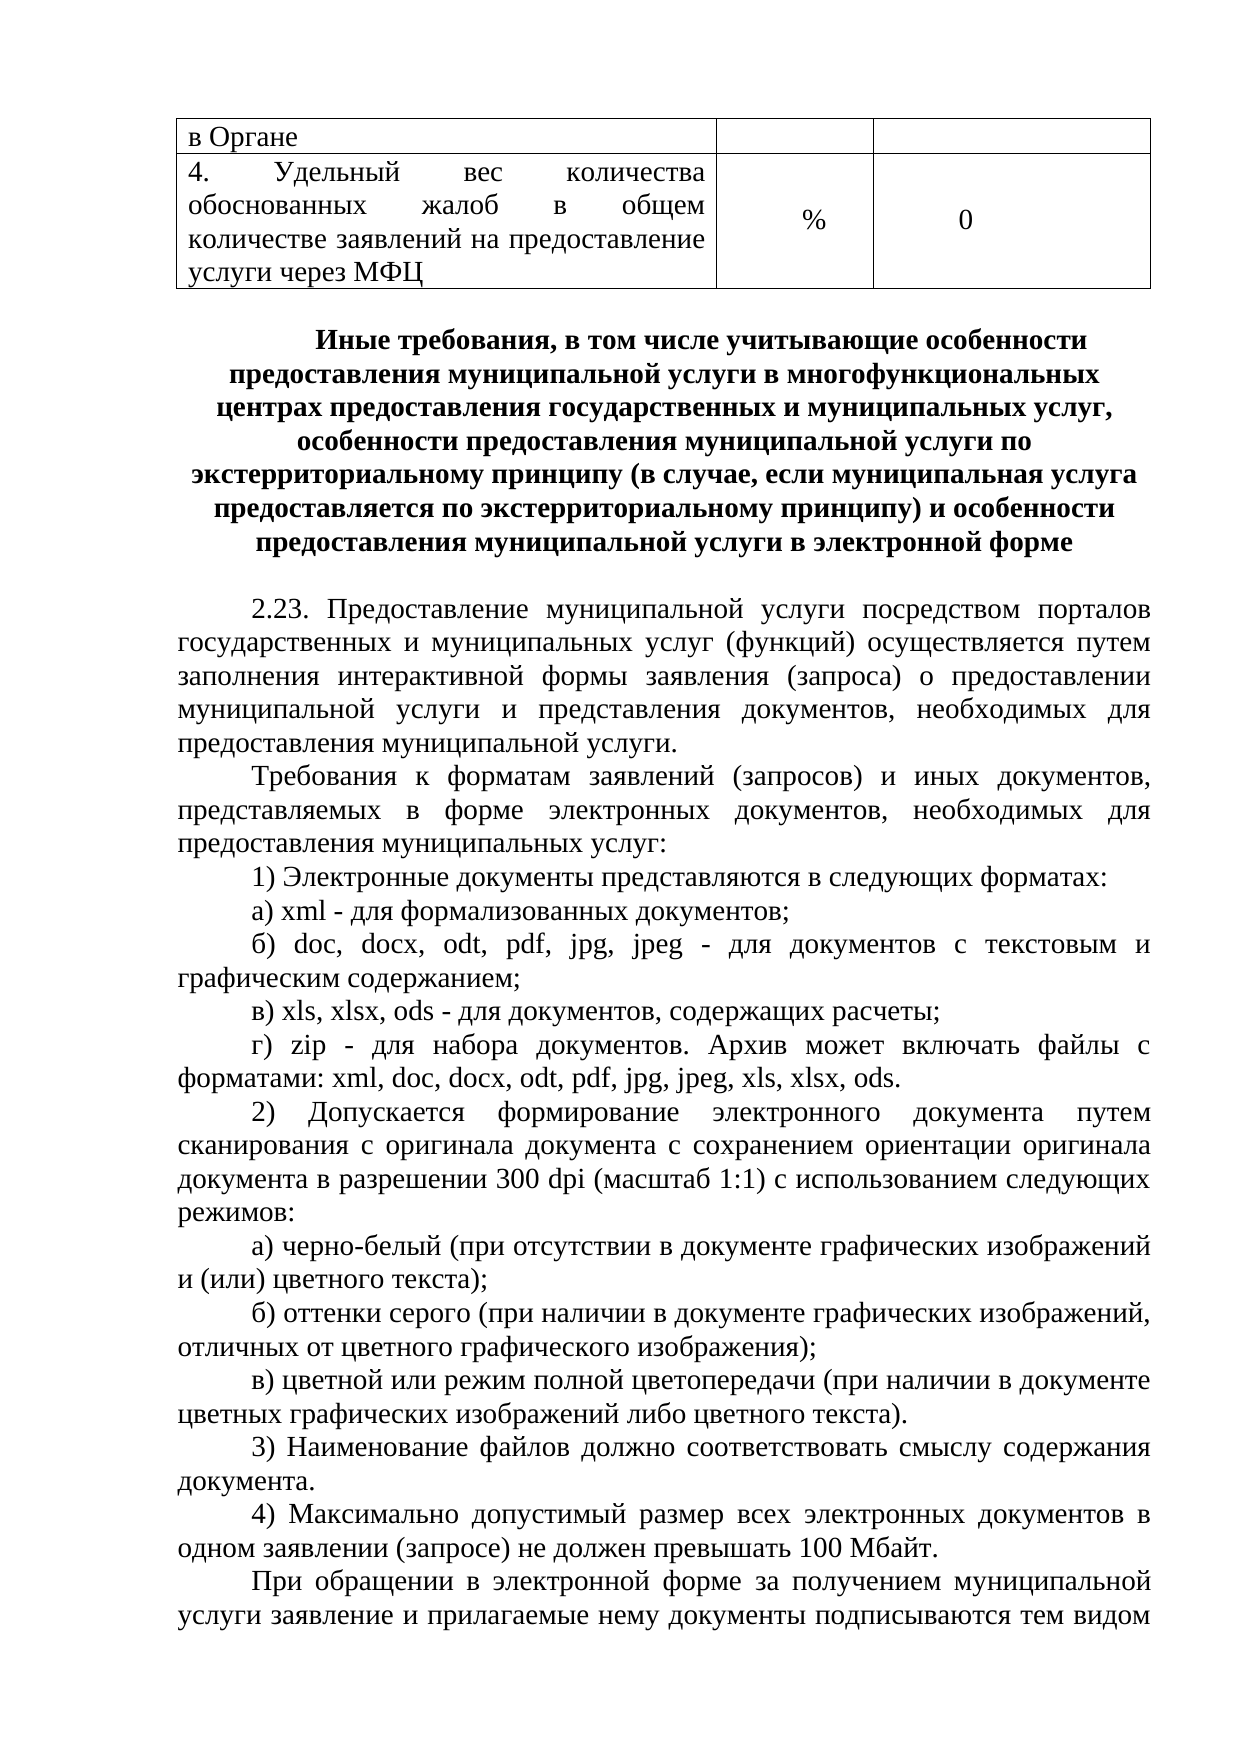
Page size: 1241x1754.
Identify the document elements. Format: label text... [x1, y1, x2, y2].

text в) xls, xlsx, ods - для документов, содержащих расчеты; [177, 993, 1152, 1027]
text Иные требования, в том числе учитывающие особенности предоставления муниципальной услуги в многофункциональных центрах предоставления государственных и муниципальных услуг, особенности предоставления муниципальной услуги по экстерриториальному принципу (в случае, если муниципальная услуга предоставляется по экстерриториальному принципу) и особенности предоставления муниципальной услуги в электронной форме [177, 322, 1152, 557]
text в) цветной или режим полной цветопередачи (при наличии в документе цветных графических изображений либо цветного текста). [177, 1362, 1152, 1429]
text 1) Электронные документы представляются в следующих форматах: [177, 859, 1152, 893]
text 4) Максимально допустимый размер всех электронных документов в одном заявлении (запросе) не должен превышать 100 Мбайт. [177, 1496, 1152, 1563]
text б) doc, docx, odt, pdf, jpg, jpeg - для документов с текстовым и графическим содержанием; [177, 926, 1152, 993]
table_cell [177, 119, 716, 153]
text 2.23. Предоставление муниципальной услуги посредством порталов государственных и муниципальных услуг (функций) осуществляется путем заполнения интерактивной формы заявления (запроса) о предоставлении муниципальной услуги и представления документов, необходимых для предоставления муниципальной услуги. [177, 591, 1152, 758]
table_cell % [717, 154, 873, 288]
table_cell 0 [874, 154, 1150, 288]
text Требования к форматам заявлений (запросов) и иных документов, представляемых в форме электронных документов, необходимых для предоставления муниципальных услуг: [177, 758, 1152, 859]
text а) xml - для формализованных документов; [177, 893, 1152, 926]
text 3) Наименование файлов должно соответствовать смыслу содержания документа. [177, 1429, 1152, 1496]
text а) черно-белый (при отсутствии в документе графических изображений и (или) цветного текста); [177, 1228, 1152, 1295]
table_cell 0 [874, 119, 1150, 153]
text 2) Допускается формирование электронного документа путем сканирования с оригинала документа с сохранением ориентации оригинала документа в разрешении 300 dpi (масштаб 1:1) с использованием следующих режимов: [177, 1094, 1152, 1228]
text г) zip - для набора документов. Архив может включать файлы с форматами: xml, doc, docx, odt, pdf, jpg, jpeg, xls, xlsx, ods. [177, 1027, 1152, 1094]
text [177, 1563, 1152, 1631]
table_cell 4. Удельный вес количества обоснованных жалоб в общем количестве заявлений на предоставление услуги через МФЦ [177, 154, 716, 288]
text б) оттенки серого (при наличии в документе графических изображений, отличных от цветного графического изображения); [177, 1295, 1152, 1362]
table_cell % [717, 119, 873, 153]
